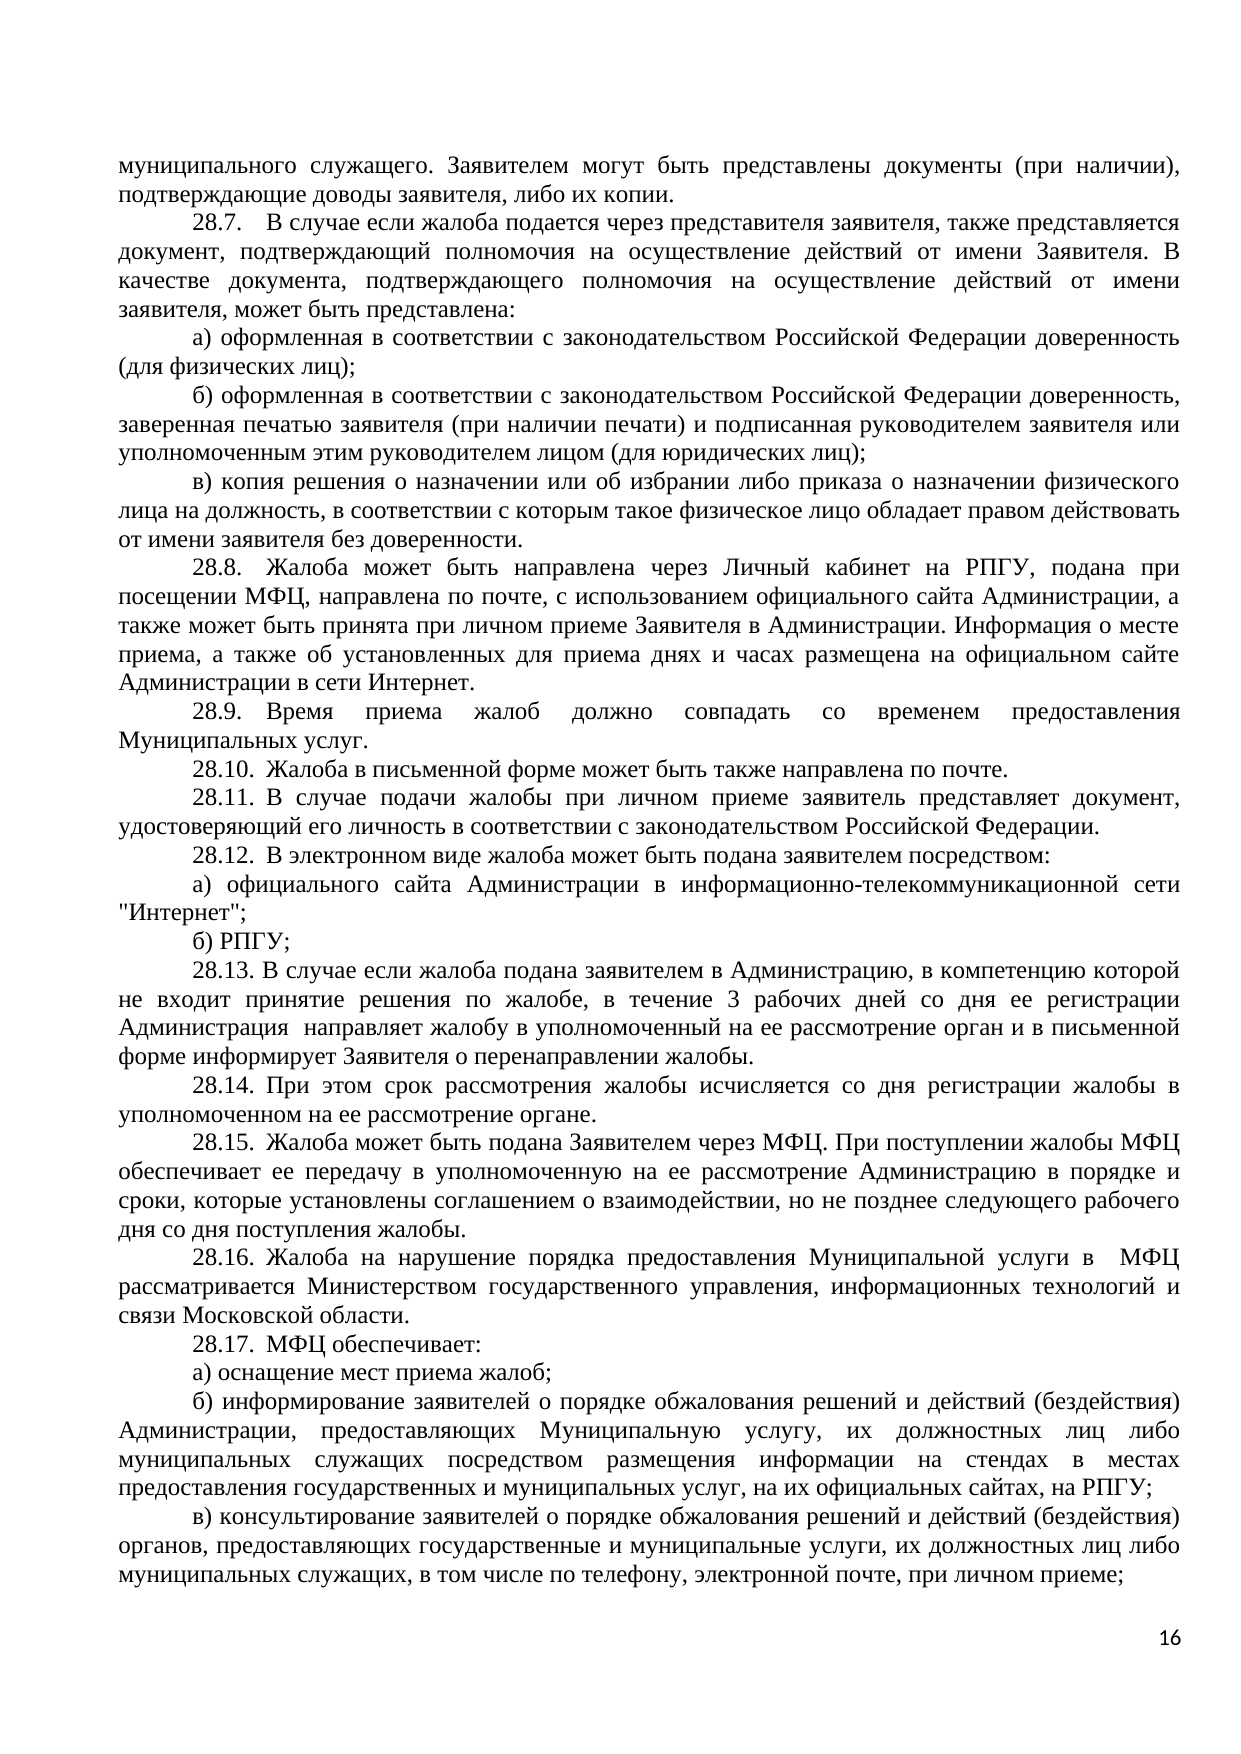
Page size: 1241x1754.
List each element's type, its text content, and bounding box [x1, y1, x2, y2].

list а) оформленная в соответствии с законодательством Российской Федерации доверенность (для физических лиц); [118, 322, 1181, 380]
list Жалоба может быть подана Заявителем через МФЦ. При поступлении жалобы МФЦ обеспечивает ее передачу в уполномоченную на ее рассмотрение Администрацию в порядке и сроки, которые установлены соглашением о взаимодействии, но не позднее следующего рабочего дня со дня поступления жалобы. [118, 1127, 1181, 1242]
list В электронном виде жалоба может быть подана заявителем посредством: [118, 840, 1181, 869]
list Жалоба может быть направлена через Личный кабинет на РПГУ, подана при посещении МФЦ, направлена по почте, с использованием официального сайта Администрации, а также может быть принята при личном приеме Заявителя в Администрации. Информация о месте приема, а также об установленных для приема днях и часах размещена на официальном сайте Администрации в сети Интернет. [118, 552, 1181, 696]
list б) РПГУ; [118, 926, 1181, 955]
list 28.13. В случае если жалоба подана заявителем в Администрацию, в компетенцию которой не входит принятие решения по жалобе, в течение 3 рабочих дней со дня ее регистрации Администрация направляет жалобу в уполномоченный на ее рассмотрение орган и в письменной форме информирует Заявителя о перенаправлении жалобы. [118, 955, 1181, 1070]
list При этом срок рассмотрения жалобы исчисляется со дня регистрации жалобы в уполномоченном на ее рассмотрение органе. [118, 1070, 1181, 1127]
list Время приема жалоб должно совпадать со временем предоставления Муниципальных услуг. [118, 696, 1181, 754]
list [118, 150, 1181, 207]
list МФЦ обеспечивает: [118, 1329, 1181, 1357]
list в) копия решения о назначении или об избрании либо приказа о назначении физического лица на должность, в соответствии с которым такое физическое лицо обладает правом действовать от имени заявителя без доверенности. [118, 466, 1181, 552]
list Жалоба на нарушение порядка предоставления Муниципальной услуги в МФЦ рассматривается Министерством государственного управления, информационных технологий и связи Московской области. [118, 1242, 1181, 1329]
list а) официального сайта Администрации в информационно-телекоммуникационной сети "Интернет"; [118, 869, 1181, 926]
list б) оформленная в соответствии с законодательством Российской Федерации доверенность, заверенная печатью заявителя (при наличии печати) и подписанная руководителем заявителя или уполномоченным этим руководителем лицом (для юридических лиц); [118, 380, 1181, 466]
list в) консультирование заявителей о порядке обжалования решений и действий (бездействия) органов, предоставляющих государственные и муниципальные услуги, их должностных лиц либо муниципальных служащих, в том числе по телефону, электронной почте, при личном приеме; [118, 1501, 1181, 1587]
list В случае если жалоба подается через представителя заявителя, также представляется документ, подтверждающий полномочия на осуществление действий от имени Заявителя. В качестве документа, подтверждающего полномочия на осуществление действий от имени заявителя, может быть представлена: [118, 207, 1181, 322]
list а) оснащение мест приема жалоб; [118, 1357, 1181, 1386]
list б) информирование заявителей о порядке обжалования решений и действий (бездействия) Администрации, предоставляющих Муниципальную услугу, их должностных лиц либо муниципальных служащих посредством размещения информации на стендах в местах предоставления государственных и муниципальных услуг, на их официальных сайтах, на РПГУ; [118, 1386, 1181, 1501]
list В случае подачи жалобы при личном приеме заявитель представляет документ, удостоверяющий его личность в соответствии с законодательством Российской Федерации. [118, 782, 1181, 840]
list Жалоба в письменной форме может быть также направлена по почте. [118, 754, 1181, 782]
